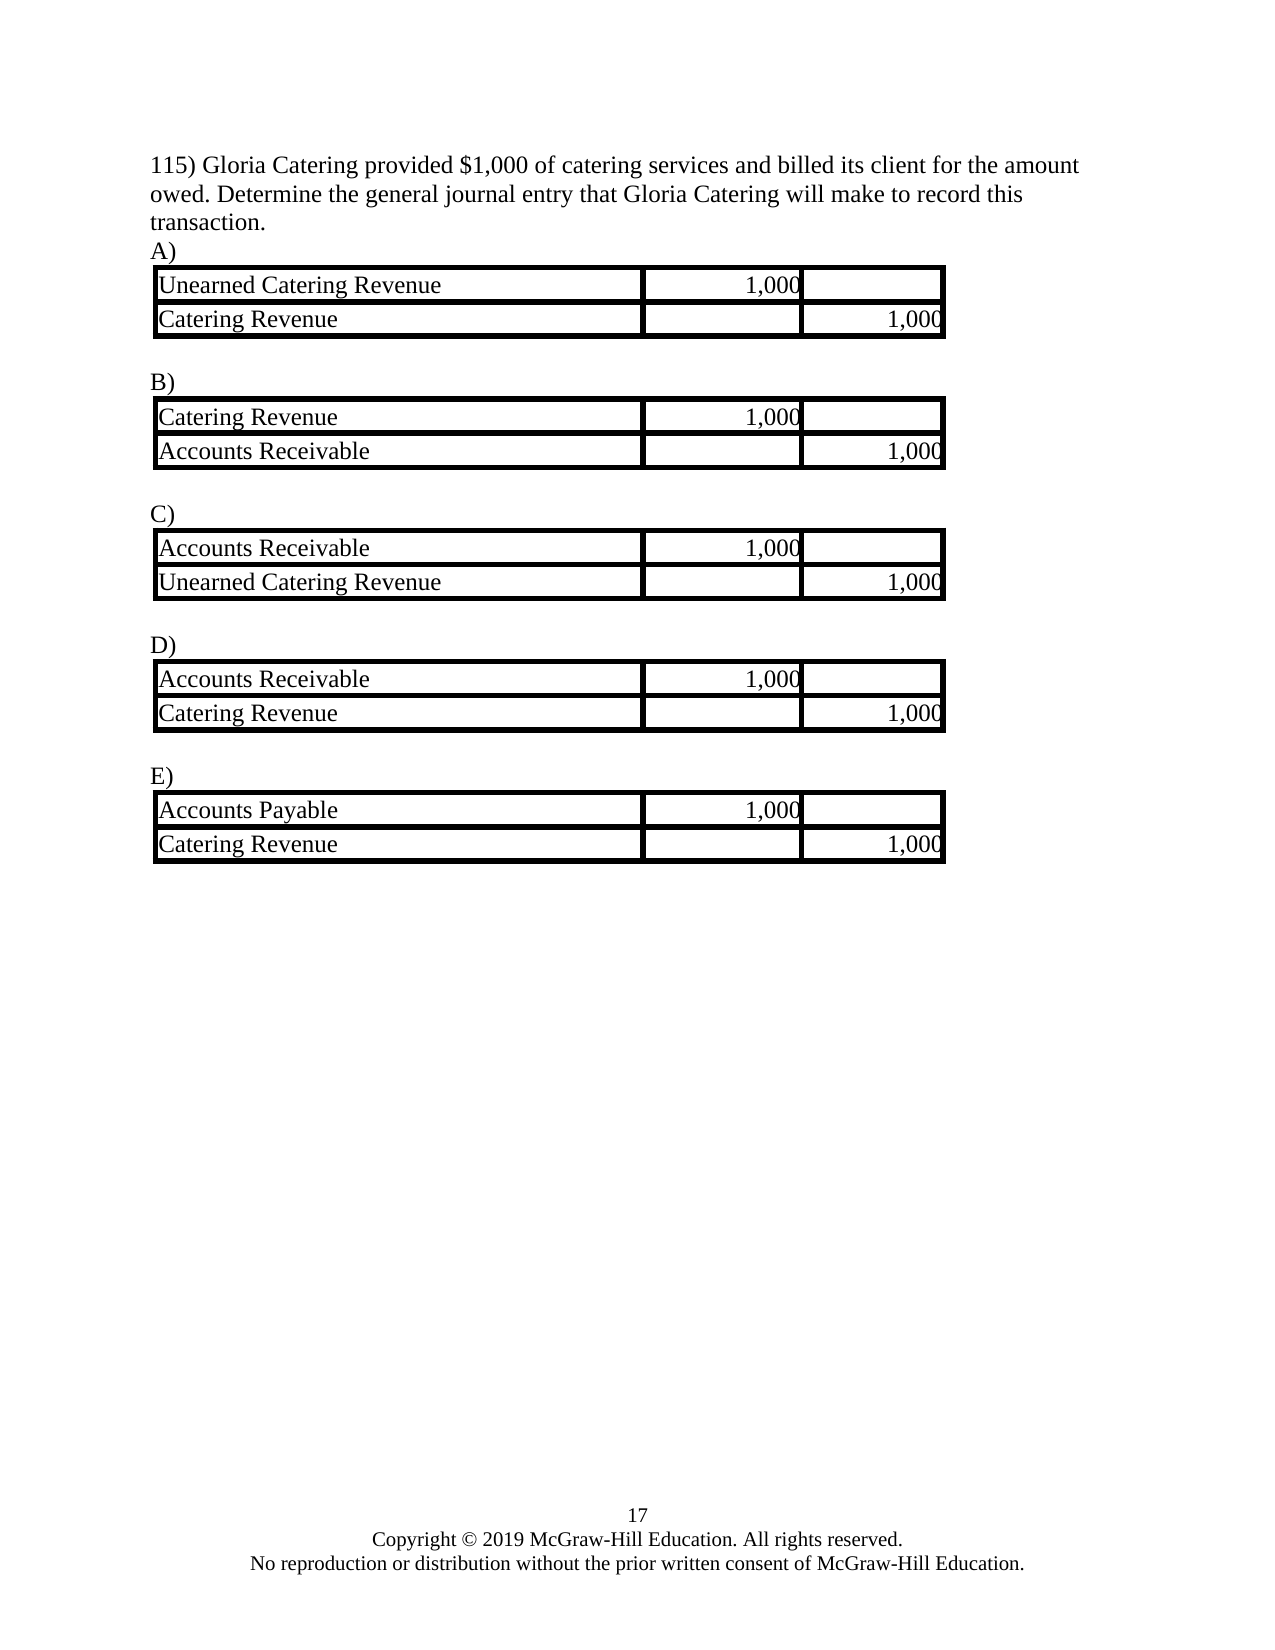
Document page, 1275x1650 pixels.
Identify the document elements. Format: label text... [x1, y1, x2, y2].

table_header Unearned Catering Revenue [158, 270, 640, 299]
table_header [804, 533, 940, 562]
table_header 1,000 [646, 795, 799, 824]
table_header Accounts Receivable [158, 664, 640, 693]
text 115) Gloria Catering provided $1,000 of catering services and billed its client for the amount owed. Determine the general journal entry that Gloria Catering will make to record this transaction. [150, 150, 1125, 236]
table_cell 1,000 [804, 698, 940, 727]
text A) [150, 236, 1125, 265]
table_header 1,000 [646, 402, 799, 430]
table_cell Catering Revenue [158, 698, 640, 727]
table_cell 1,000 [804, 830, 940, 858]
table_cell [646, 567, 799, 596]
table_cell [646, 698, 799, 727]
table_header 1,000 [646, 664, 799, 693]
table_cell [646, 305, 799, 333]
table_cell [646, 436, 799, 464]
table_header [804, 664, 940, 693]
table_header [804, 402, 940, 430]
table_cell Unearned Catering Revenue [158, 567, 640, 596]
table_header Accounts Payable [158, 795, 640, 824]
table_header [804, 795, 940, 824]
text B) [150, 367, 1125, 396]
text E) [150, 761, 1125, 790]
table_cell Catering Revenue [158, 830, 640, 858]
table_cell Accounts Receivable [158, 436, 640, 464]
table_header 1,000 [646, 533, 799, 562]
table_cell Catering Revenue [158, 305, 640, 333]
table_cell 1,000 [804, 436, 940, 464]
table_cell 1,000 [804, 305, 940, 333]
text C) [150, 499, 1125, 527]
table_header Accounts Receivable [158, 533, 640, 562]
table_header Catering Revenue [158, 402, 640, 430]
table_cell 1,000 [804, 567, 940, 596]
text D) [150, 630, 1125, 659]
table_header 1,000 [646, 270, 799, 299]
table_cell [646, 830, 799, 858]
table_header [804, 270, 940, 299]
